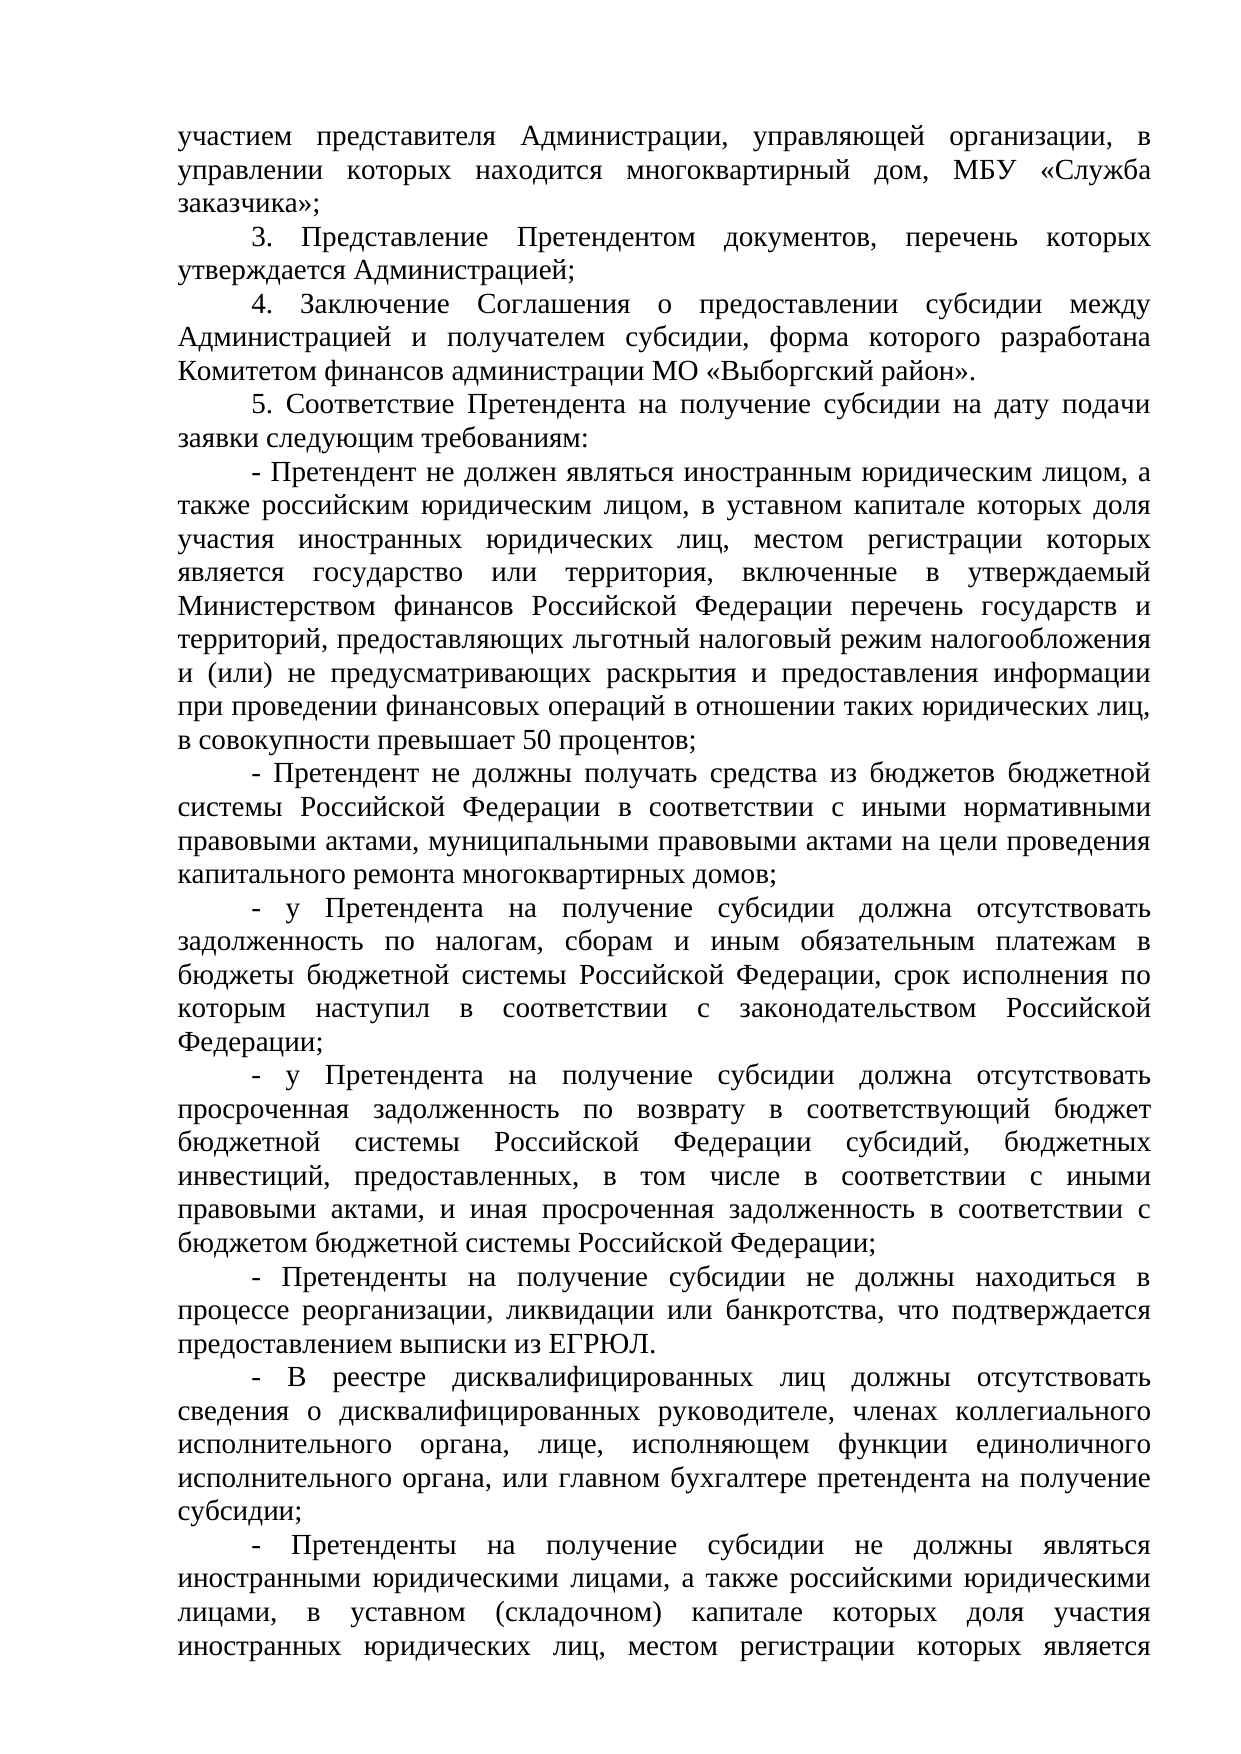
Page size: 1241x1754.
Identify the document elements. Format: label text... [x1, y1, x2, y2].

text - у Претендента на получение субсидии должна отсутствовать просроченная задолженность по возврату в соответствующий бюджет бюджетной системы Российской Федерации субсидий, бюджетных инвестиций, предоставленных, в том числе в соответствии с иными правовыми актами, и иная просроченная задолженность в соответствии с бюджетом бюджетной системы Российской Федерации; [177, 1057, 1152, 1259]
text - Претендент не должны получать средства из бюджетов бюджетной системы Российской Федерации в соответствии с иными нормативными правовыми актами, муниципальными правовыми актами на цели проведения капитального ремонта многоквартирных домов; [177, 756, 1152, 890]
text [177, 118, 1152, 219]
text - В реестре дисквалифицированных лиц должны отсутствовать сведения о дисквалифицированных руководителе, членах коллегиального исполнительного органа, лице, исполняющем функции единоличного исполнительного органа, или главном бухгалтере претендента на получение субсидии; [177, 1359, 1152, 1527]
text 5. Соответствие Претендента на получение субсидии на дату подачи заявки следующим требованиям: [177, 387, 1152, 454]
text 4. Заключение Соглашения о предоставлении субсидии между Администрацией и получателем субсидии, форма которого разработана Комитетом финансов администрации МО «Выборгский район». [177, 286, 1152, 387]
text - Претендент не должен являться иностранным юридическим лицом, а также российским юридическим лицом, в уставном капитале которых доля участия иностранных юридических лиц, местом регистрации которых является государство или территория, включенные в утверждаемый Министерством финансов Российской Федерации перечень государств и территорий, предоставляющих льготный налоговый режим налогообложения и (или) не предусматривающих раскрытия и предоставления информации при проведении финансовых операций в отношении таких юридических лиц, в совокупности превышает 50 процентов; [177, 454, 1152, 756]
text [177, 1527, 1152, 1661]
text - Претенденты на получение субсидии не должны находиться в процессе реорганизации, ликвидации или банкротства, что подтверждается предоставлением выписки из ЕГРЮЛ. [177, 1259, 1152, 1359]
text - у Претендента на получение субсидии должна отсутствовать задолженность по налогам, сборам и иным обязательным платежам в бюджеты бюджетной системы Российской Федерации, срок исполнения по которым наступил в соответствии с законодательством Российской Федерации; [177, 890, 1152, 1057]
text 3. Представление Претендентом документов, перечень которых утверждается Администрацией; [177, 219, 1152, 286]
